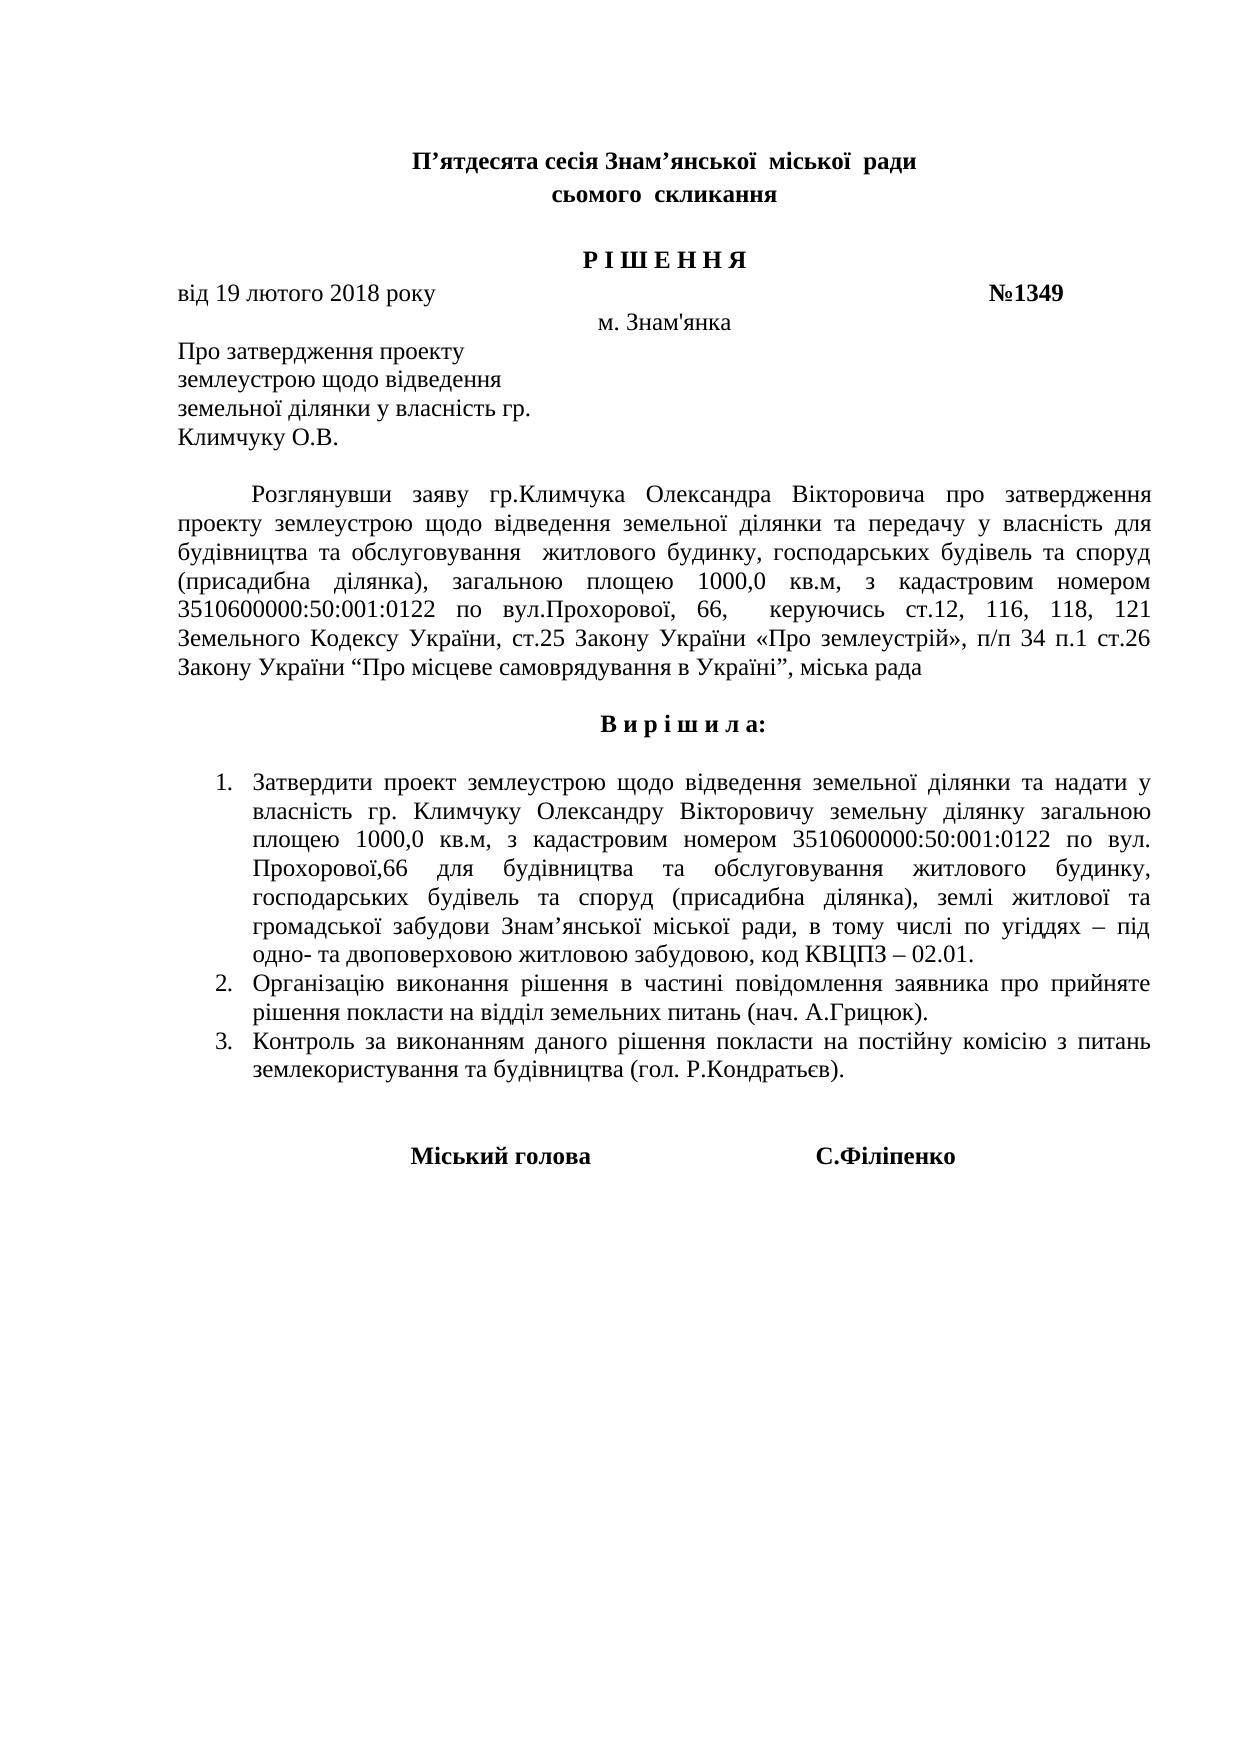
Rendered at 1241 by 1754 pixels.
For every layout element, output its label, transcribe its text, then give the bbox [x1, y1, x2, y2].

text м. Знам'янка [177, 307, 1152, 336]
text Розглянувши заяву гр.Климчука Олександра Вікторовича про затвердження проекту землеустрою щодо відведення земельної ділянки та передачу у власність для будівництва та обслуговування житлового будинку, господарських будівель та споруд (присадибна ділянка), загальною площею 1000,0 кв.м, з кадастровим номером 3510600000:50:001:0122 по вул.Прохорової, 66, керуючись ст.12, 116, 118, 121 Земельного Кодексу України, ст.25 Закону України «Про землеустрій», п/п 34 п.1 ст.26 Закону України “Про місцеве самоврядування в Україні”, міська рада [177, 479, 1152, 681]
text Міський голова С.Філіпенко [215, 1141, 1152, 1169]
list Контроль за виконанням даного рішення покласти на постійну комісію з питань землекористування та будівництва (гол. Р.Кондратьєв). [215, 1026, 1152, 1083]
text Про затвердження проекту землеустрою щодо відведення земельної ділянки у власність гр. Климчуку О.В. [177, 336, 590, 451]
list Затвердити проект землеустрою щодо відведення земельної ділянки та надати у власність гр. Климчуку Олександру Вікторовичу земельну ділянку загальною площею 1000,0 кв.м, з кадастровим номером 3510600000:50:001:0122 по вул. Прохорової,66 для будівництва та обслуговування житлового будинку, господарських будівель та споруд (присадибна ділянка), землі житлової та громадської забудови Знам’янської міської ради, в тому числі по угіддях – під одно- та двоповерховою житловою забудовою, код КВЦПЗ – 02.01. [215, 767, 1152, 968]
list Організацію виконання рішення в частині повідомлення заявника про прийняте рішення покласти на відділ земельних питань (нач. А.Грицюк). [215, 968, 1152, 1026]
text від 19 лютого 2018 року №1349 [177, 278, 1152, 307]
text В и р і ш и л а: [215, 709, 1152, 738]
text П’ятдесята сесія Знам’янської міської ради [177, 146, 1152, 175]
text сьомого скликання [177, 179, 1152, 208]
text Р І Ш Е Н Н Я [177, 245, 1152, 274]
